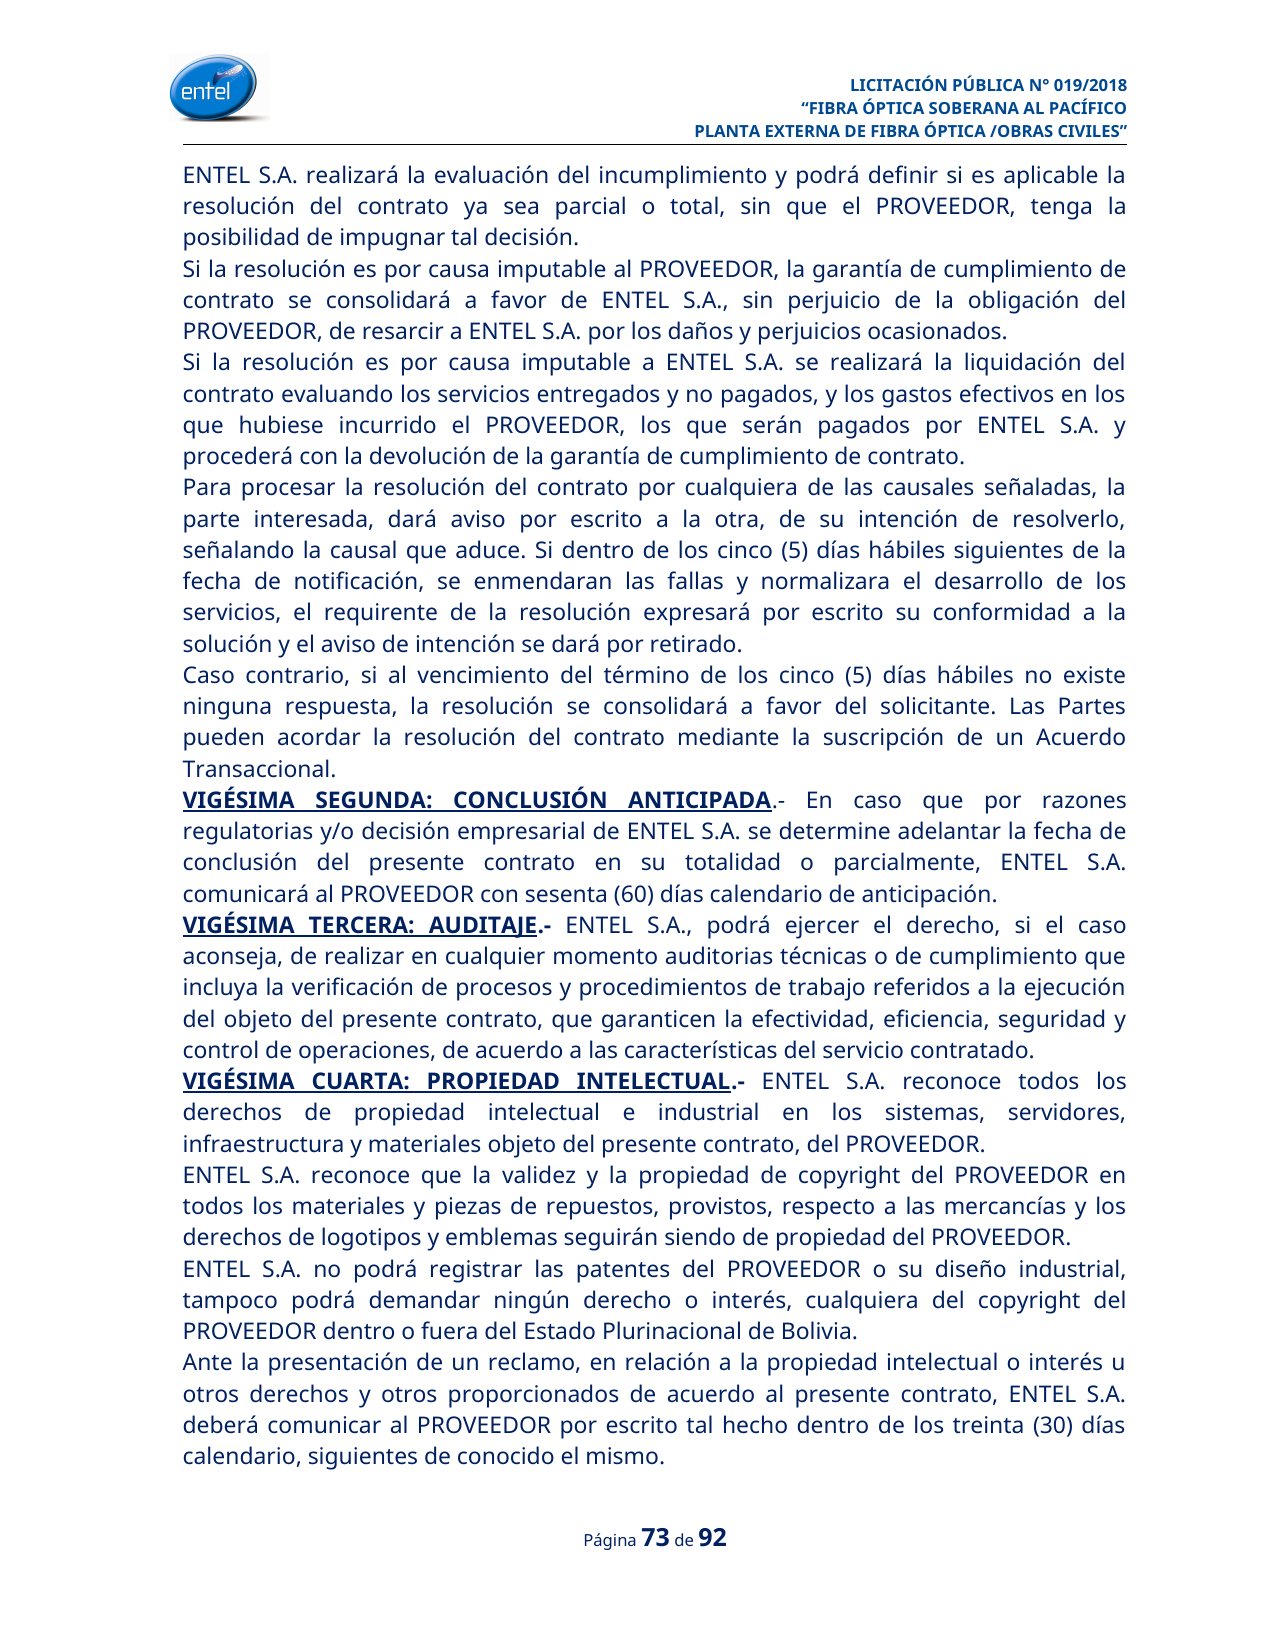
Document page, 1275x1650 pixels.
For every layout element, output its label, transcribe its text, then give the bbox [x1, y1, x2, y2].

text Ante la presentación de un reclamo, en relación a la propiedad intelectual o interés u otros derechos y otros proporcionados de acuerdo al presente contrato, ENTEL S.A. deberá comunicar al PROVEEDOR por escrito tal hecho dentro de los treinta (30) días calendario, siguientes de conocido el mismo. [182, 1346, 1127, 1471]
text Si la resolución es por causa imputable a ENTEL S.A. se realizará la liquidación del contrato evaluando los servicios entregados y no pagados, y los gastos efectivos en los que hubiese incurrido el PROVEEDOR, los que serán pagados por ENTEL S.A. y procederá con la devolución de la garantía de cumplimiento de contrato. [182, 346, 1127, 471]
text Caso contrario, si al vencimiento del término de los cinco (5) días hábiles no existe ninguna respuesta, la resolución se consolidará a favor del solicitante. Las Partes pueden acordar la resolución del contrato mediante la suscripción de un Acuerdo Transaccional. [182, 659, 1127, 784]
text ENTEL S.A. no podrá registrar las patentes del PROVEEDOR o su diseño industrial, tampoco podrá demandar ningún derecho o interés, cualquiera del copyright del PROVEEDOR dentro o fuera del Estado Plurinacional de Bolivia. [182, 1252, 1127, 1346]
text Si la resolución es por causa imputable al PROVEEDOR, la garantía de cumplimiento de contrato se consolidará a favor de ENTEL S.A., sin perjuicio de la obligación del PROVEEDOR, de resarcir a ENTEL S.A. por los daños y perjuicios ocasionados. [182, 252, 1127, 346]
text VIGÉSIMA TERCERA: AUDITAJE.- ENTEL S.A., podrá ejercer el derecho, si el caso aconseja, de realizar en cualquier momento auditorias técnicas o de cumplimiento que incluya la verificación de procesos y procedimientos de trabajo referidos a la ejecución del objeto del presente contrato, que garanticen la efectividad, eficiencia, seguridad y control de operaciones, de acuerdo a las características del servicio contratado. [182, 909, 1127, 1065]
text Para procesar la resolución del contrato por cualquiera de las causales señaladas, la parte interesada, dará aviso por escrito a la otra, de su intención de resolverlo, señalando la causal que aduce. Si dentro de los cinco (5) días hábiles siguientes de la fecha de notificación, se enmendaran las fallas y normalizara el desarrollo de los servicios, el requirente de la resolución expresará por escrito su conformidad a la solución y el aviso de intención se dará por retirado. [182, 471, 1127, 659]
picture [169, 53, 270, 122]
text VIGÉSIMA CUARTA: PROPIEDAD INTELECTUAL.- ENTEL S.A. reconoce todos los derechos de propiedad intelectual e industrial en los sistemas, servidores, infraestructura y materiales objeto del presente contrato, del PROVEEDOR. [182, 1065, 1127, 1159]
text VIGÉSIMA SEGUNDA: CONCLUSIÓN ANTICIPADA.- En caso que por razones regulatorias y/o decisión empresarial de ENTEL S.A. se determine adelantar la fecha de conclusión del presente contrato en su totalidad o parcialmente, ENTEL S.A. comunicará al PROVEEDOR con sesenta (60) días calendario de anticipación. [182, 784, 1127, 909]
text ENTEL S.A. realizará la evaluación del incumplimiento y podrá definir si es aplicable la resolución del contrato ya sea parcial o total, sin que el PROVEEDOR, tenga la posibilidad de impugnar tal decisión. [182, 159, 1127, 252]
text ENTEL S.A. reconoce que la validez y la propiedad de copyright del PROVEEDOR en todos los materiales y piezas de repuestos, provistos, respecto a las mercancías y los derechos de logotipos y emblemas seguirán siendo de propiedad del PROVEEDOR. [182, 1159, 1127, 1252]
